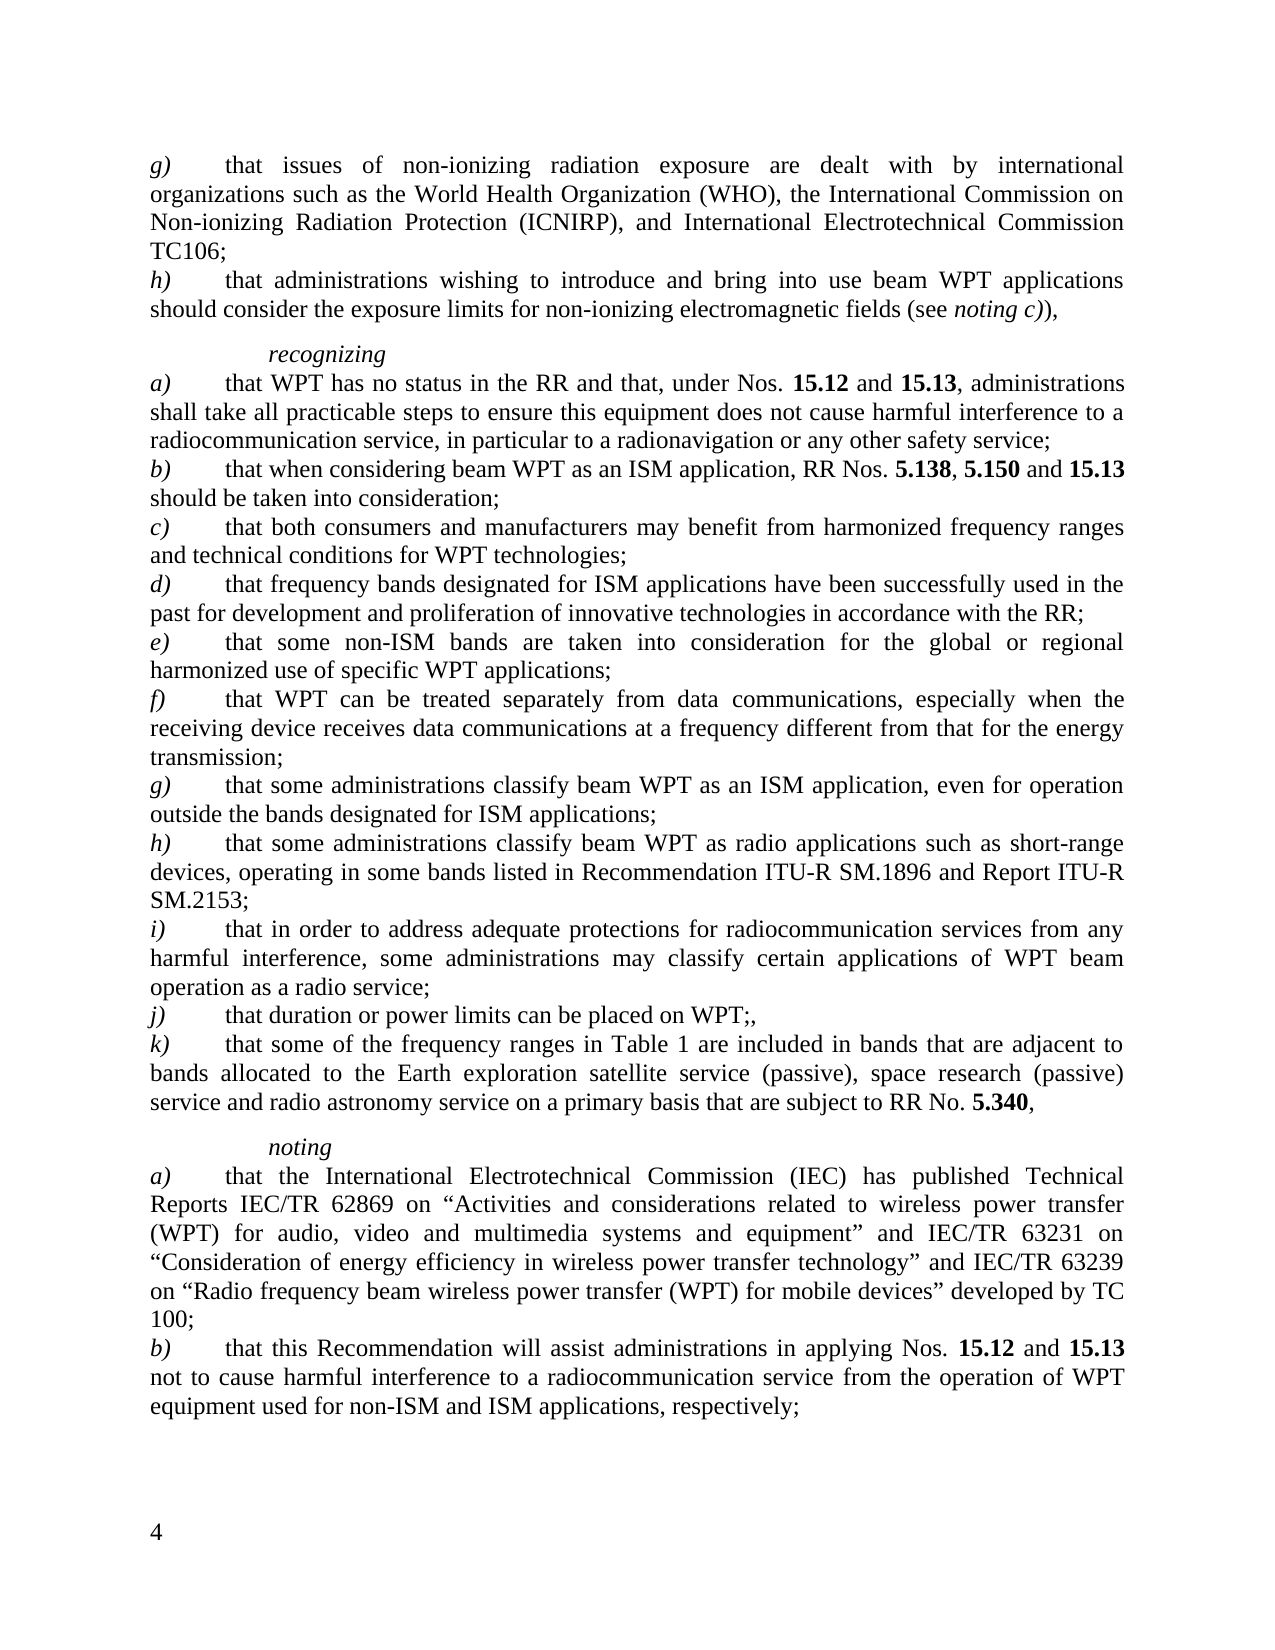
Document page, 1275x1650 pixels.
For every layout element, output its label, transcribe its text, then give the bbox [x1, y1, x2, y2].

text d) that frequency bands designated for ISM applications have been successfully used in the past for development and proliferation of innovative technologies in accordance with the RR; [150, 569, 1125, 627]
text j) that duration or power limits can be placed on WPT [150, 1000, 1125, 1029]
text g) that issues of non-ionizing radiation exposure are dealt with by international organizations such as the World Health Organization (WHO), the International Commission on Non-ionizing Radiation Protection (ICNIRP), and International Electrotechnical Commission TC106; [150, 150, 1125, 265]
text recognizing [268, 339, 1125, 368]
text e) that some non-ISM bands are taken into consideration for the global or regional harmonized use of specific WPT applications; [150, 627, 1125, 684]
text noting [268, 1132, 1125, 1161]
text f) that WPT can be treated separately from data communications, especially when the receiving device receives data communications at a frequency different from that for the energy transmission; [150, 684, 1125, 770]
text a) that the International Electrotechnical Commission (IEC) has published Technical Reports IEC/TR 62869 on “Activities and considerations related to wireless power transfer (WPT) for audio, video and multimedia systems and equipment” and IEC/TR 63231 on “Consideration of energy efficiency in wireless power transfer technology” and IEC/TR 63239 on “Radio frequency beam wireless power transfer (WPT) for mobile devices” developed by TC 100; [150, 1161, 1125, 1333]
text i) that in order to address adequate protections for radiocommunication services from any harmful interference, some administrations may classify certain applications of WPT beam operation as a radio service; [150, 914, 1125, 1000]
text h) that some administrations classify beam WPT as radio applications such as short-range devices, operating in some bands listed in Recommendation ITU-R SM.1896 and Report ITU-R SM.2153; [150, 828, 1125, 914]
text g) that some administrations classify beam WPT as an ISM application, even for operation outside the bands designated for ISM applications; [150, 770, 1125, 828]
text h) that administrations wishing to introduce and bring into use beam WPT applications should consider the exposure limits for non-ionizing electromagnetic fields (see noting c)), [150, 265, 1125, 322]
text c) that both consumers and manufacturers may benefit from harmonized frequency ranges and technical conditions for WPT technologies; [150, 512, 1125, 569]
text b) that this Recommendation will assist administrations in applying Nos. 15.12 and 15.13 not to cause harmful interference to a radiocommunication service from the operation of WPT equipment used for non-ISM and ISM applications, respectively; [150, 1333, 1125, 1419]
text a) that WPT has no status in the RR and that, under Nos. 15.12 and 15.13, administrations shall take all practicable steps to ensure this equipment does not cause harmful interference to a radiocommunication service, in particular to a radionavigation or any other safety service; [150, 368, 1125, 454]
text b) that when considering beam WPT as an ISM application, RR Nos. 5.138, 5.150 and 15.13 should be taken into consideration; [150, 454, 1125, 512]
